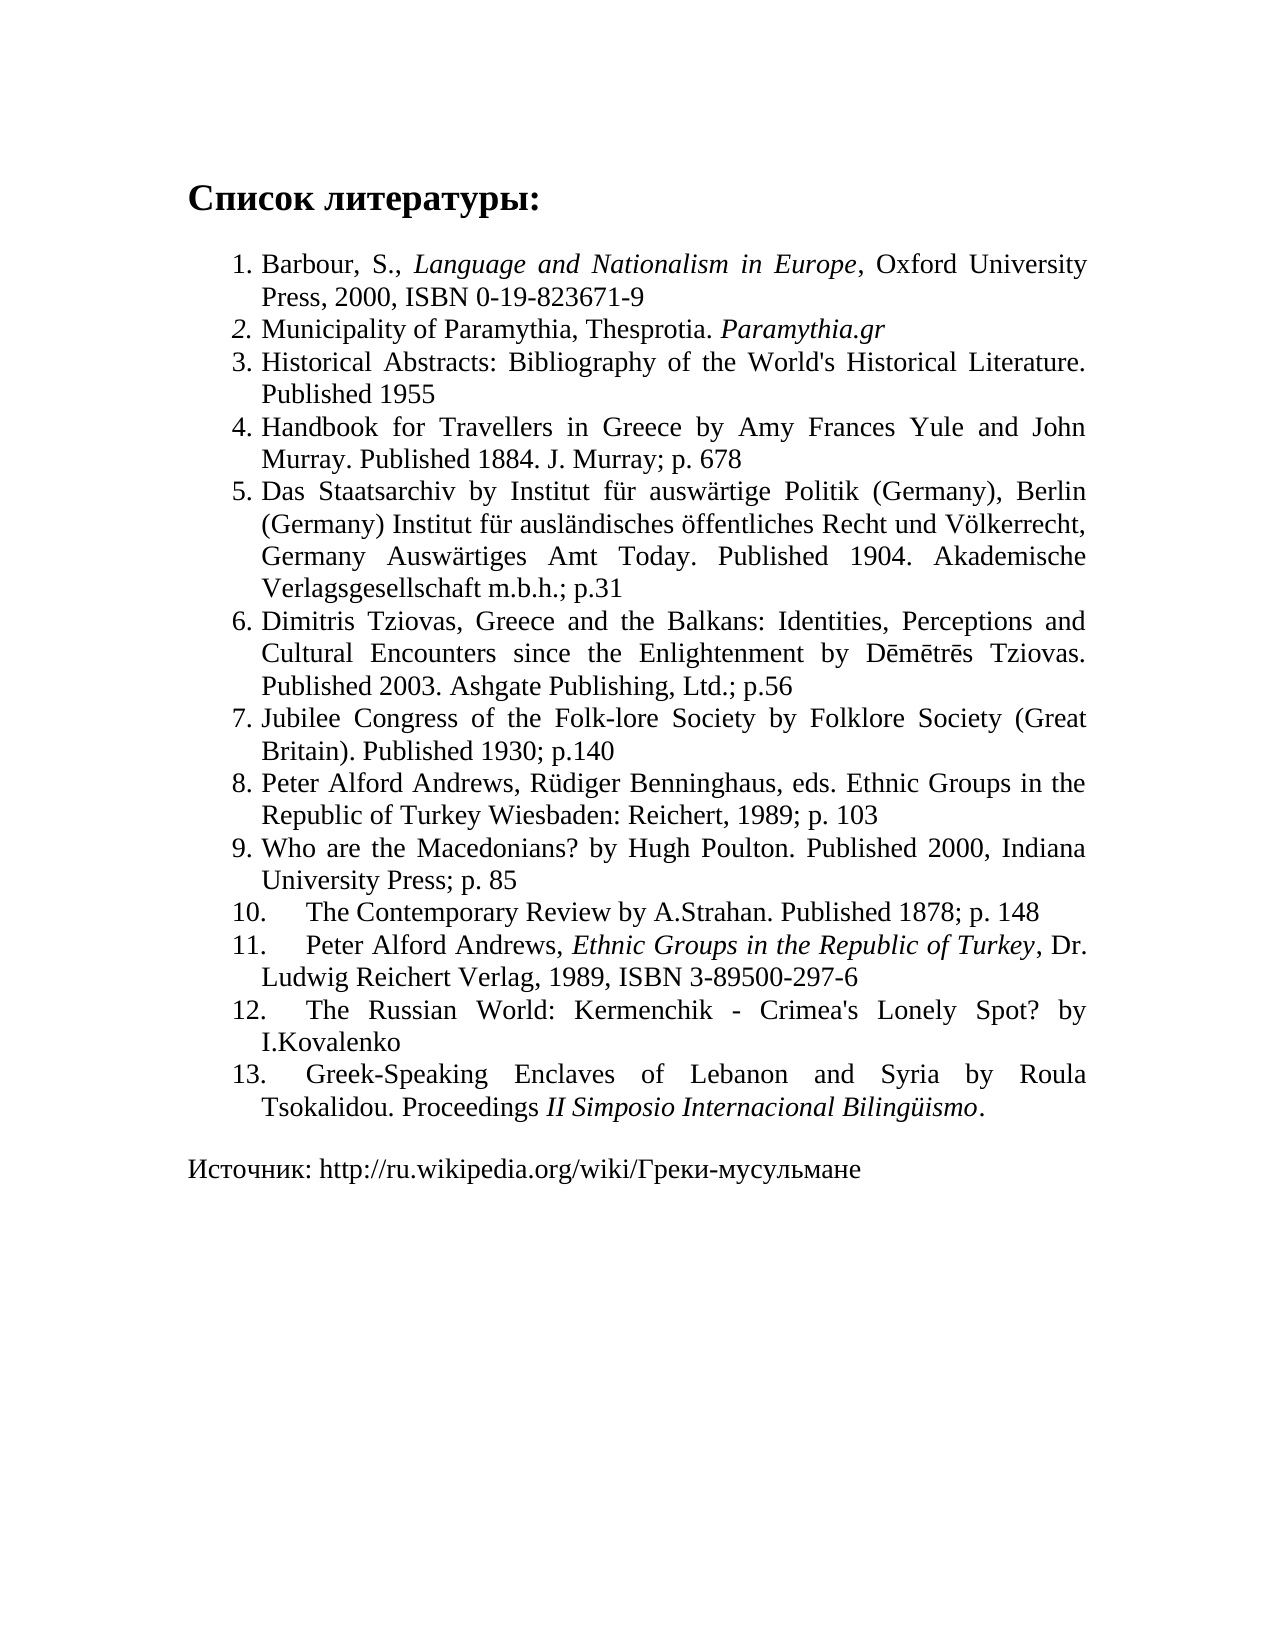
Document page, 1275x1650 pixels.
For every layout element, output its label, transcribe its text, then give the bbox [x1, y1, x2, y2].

list Peter Alford Andrews, Ethnic Groups in the Republic of Turkey, Dr. Ludwig Reichert Verlag, 1989, ISBN 3-89500-297-6 [232, 928, 1087, 993]
list Barbour, S., Language and Nationalism in Europe, Oxford University Press, 2000, ISBN 0-19-823671-9 [232, 248, 1087, 312]
list Historical Abstracts: Bibliography of the World's Historical Literature. Published 1955 [232, 345, 1087, 409]
list Das Staatsarchiv by Institut für auswärtige Politik (Germany), Berlin (Germany) Institut für ausländisches öffentliches Recht und Völkerrecht, Germany Auswärtiges Amt Today. Published 1904. Akademische Verlagsgesellschaft m.b.h.; p.31 [232, 474, 1087, 604]
list Greek-Speaking Enclaves of Lebanon and Syria by Roula Tsokalidou. Proceedings II Simposio Internacional Bilingüismo. [232, 1057, 1087, 1122]
list The Russian World: Kermenchik - Crimea's Lonely Spot? by I.Kovalenko [232, 993, 1087, 1057]
list Peter Alford Andrews, Rüdiger Benninghaus, eds. Ethnic Groups in the Republic of Turkey Wiesbaden: Reichert, 1989; p. 103 [232, 766, 1087, 831]
list The Contemporary Review by A.Strahan. Published 1878; p. 148 [232, 896, 1087, 928]
list Municipality of Paramythia, Thesprotia. Paramythia.gr [232, 312, 1087, 345]
list Список литературы: [187, 175, 1087, 218]
list Handbook for Travellers in Greece by Amy Frances Yule and John Murray. Published 1884. J. Murray; p. 678 [232, 409, 1087, 474]
list Jubilee Congress of the Folk-lore Society by Folklore Society (Great Britain). Published 1930; p.140 [232, 701, 1087, 766]
list Dimitris Tziovas, Greece and the Balkans: Identities, Perceptions and Cultural Encounters since the Enlightenment by Dēmētrēs Tziovas. Published 2003. Ashgate Publishing, Ltd.; p.56 [232, 604, 1087, 701]
list Who are the Macedonians? by Hugh Poulton. Published 2000, Indiana University Press; p. 85 [232, 831, 1087, 896]
text Источник: http://ru.wikipedia.org/wiki/Греки-мусульмане [187, 1152, 1087, 1184]
